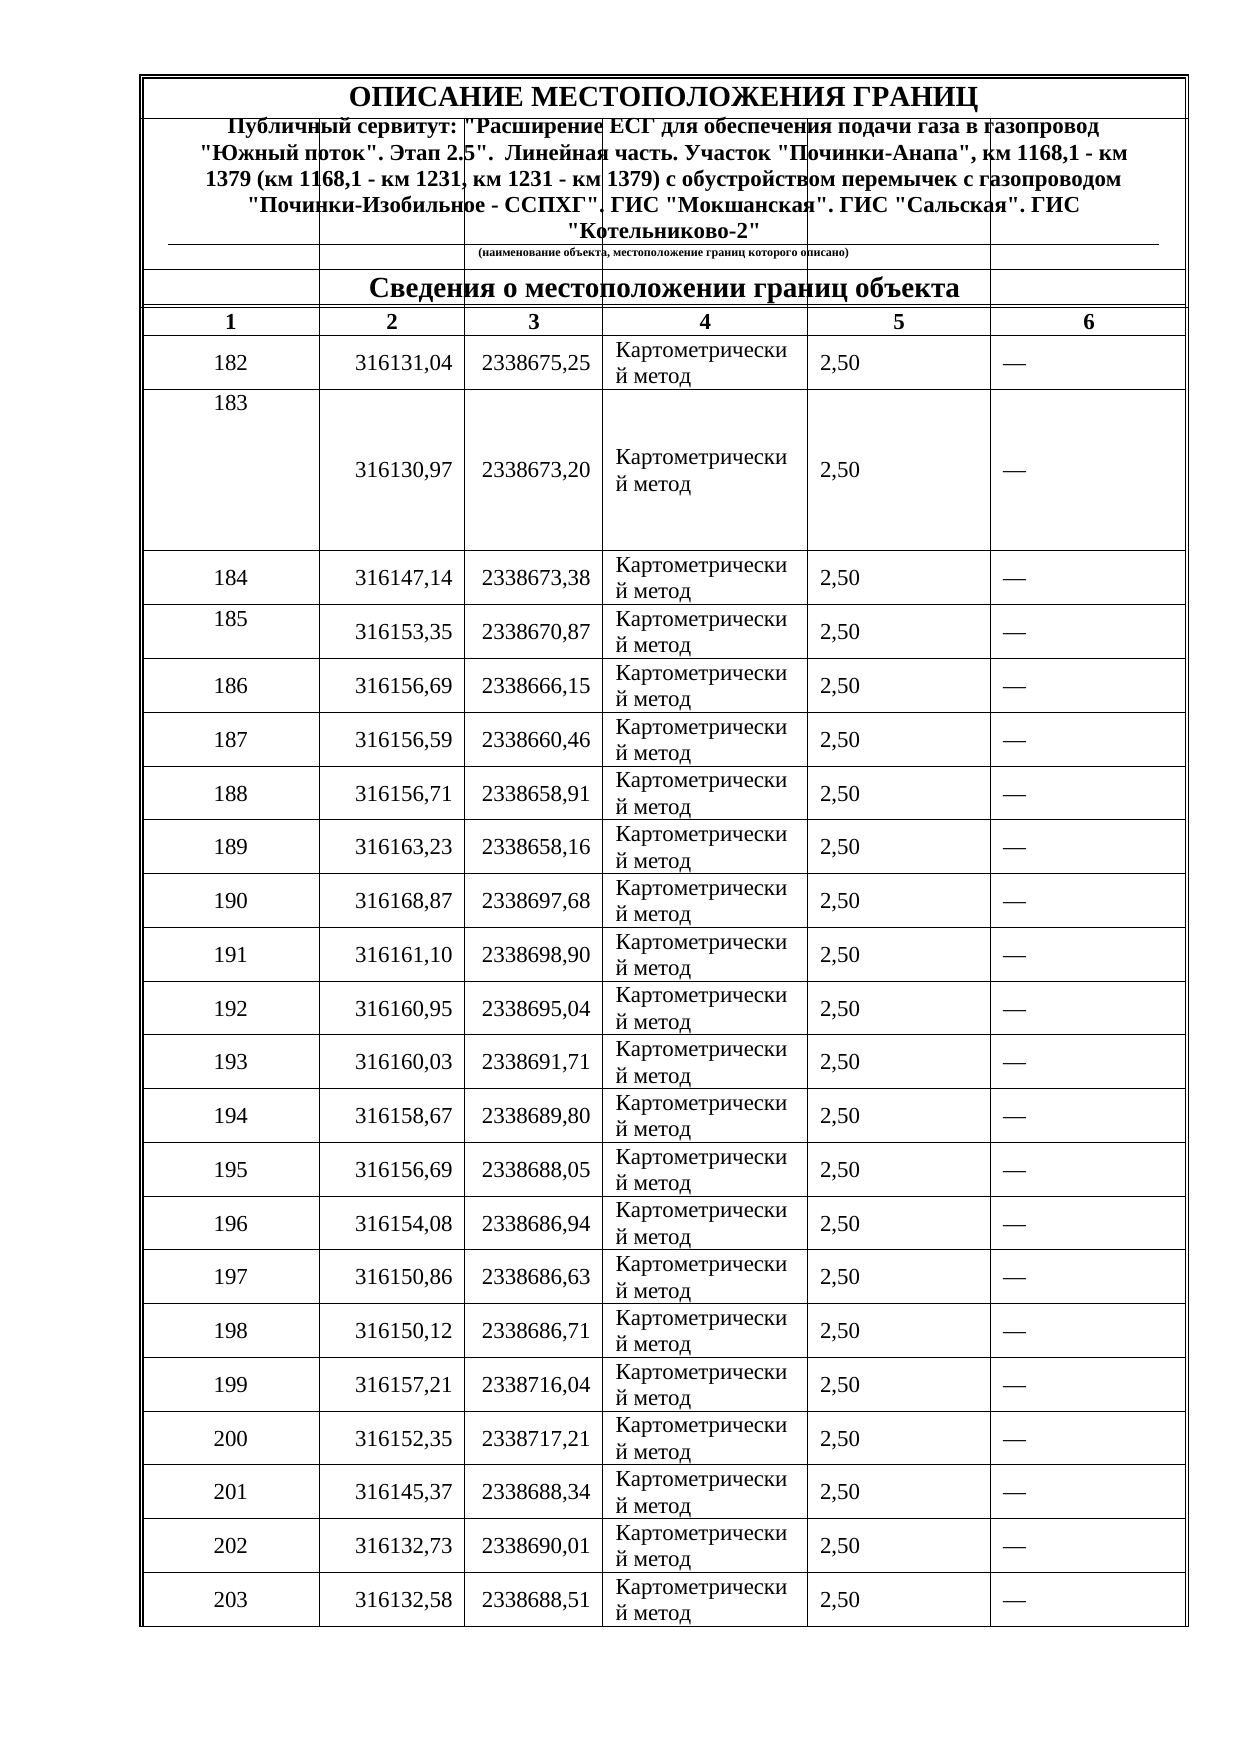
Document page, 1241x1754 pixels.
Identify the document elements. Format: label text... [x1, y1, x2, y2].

table_cell — [991, 1304, 1185, 1357]
table_cell Картометрический метод [603, 1197, 807, 1249]
table_cell — [991, 874, 1185, 927]
table_cell 197 [144, 1250, 319, 1303]
table_cell — [991, 1573, 1185, 1626]
table_cell 184 [144, 551, 319, 604]
table_cell — [991, 1035, 1185, 1088]
table_cell 198 [144, 1304, 319, 1357]
table_cell — [991, 605, 1185, 658]
table_cell 2338688,34 [465, 1465, 602, 1518]
table_header 2 [320, 308, 464, 335]
table_header 3 [465, 308, 602, 335]
table_header 3 [465, 119, 602, 244]
table_header 5 [808, 245, 990, 269]
table_cell 316153,35 [320, 605, 464, 658]
table_cell 316160,95 [320, 982, 464, 1034]
table_cell 188 [144, 767, 319, 819]
table_cell — [991, 1412, 1185, 1464]
table_cell — [991, 336, 1185, 388]
table_cell 2,50 [808, 1089, 990, 1142]
table_cell 316132,58 [320, 1573, 464, 1626]
table_cell Картометрический метод [603, 1035, 807, 1088]
table_cell 316130,97 [320, 390, 464, 550]
table_header 6 [991, 270, 1185, 304]
table_header 1 [144, 270, 319, 304]
table_cell Картометрический метод [603, 336, 807, 388]
table_cell 2,50 [808, 1465, 990, 1518]
table_cell 2338686,71 [465, 1304, 602, 1357]
table_cell — [991, 1358, 1185, 1411]
table_cell 2338697,68 [465, 874, 602, 927]
table_cell 201 [144, 1465, 319, 1518]
table_cell Картометрический метод [603, 713, 807, 766]
table_cell 2,50 [808, 390, 990, 550]
table_header 6 [991, 308, 1185, 335]
table_cell 316163,23 [320, 820, 464, 873]
table_cell 2338675,25 [465, 336, 602, 388]
table_cell 2338716,04 [465, 1358, 602, 1411]
table_cell 2,50 [808, 1412, 990, 1464]
table_cell 316132,73 [320, 1519, 464, 1572]
table_cell — [991, 1519, 1185, 1572]
table_cell Картометрический метод [603, 767, 807, 819]
table_cell 316156,71 [320, 767, 464, 819]
table_cell 2,50 [808, 659, 990, 712]
table_cell Картометрический метод [603, 1519, 807, 1572]
table_cell 190 [144, 874, 319, 927]
table_cell 2,50 [808, 605, 990, 658]
table_cell — [991, 1143, 1185, 1196]
table_cell 2,50 [808, 551, 990, 604]
table_cell 316157,21 [320, 1358, 464, 1411]
table_header 5 [808, 270, 990, 304]
table_cell 316145,37 [320, 1465, 464, 1518]
table_cell 2338688,05 [465, 1143, 602, 1196]
table_cell 2,50 [808, 1143, 990, 1196]
table_cell Картометрический метод [603, 928, 807, 981]
table_cell 316156,69 [320, 659, 464, 712]
table_cell 2338666,15 [465, 659, 602, 712]
table_cell — [991, 1197, 1185, 1249]
table_cell Картометрический метод [603, 1250, 807, 1303]
table_cell 2338660,46 [465, 713, 602, 766]
table_cell — [991, 1465, 1185, 1518]
table_cell 200 [144, 1412, 319, 1464]
table_cell — [991, 1089, 1185, 1142]
table_cell 2,50 [808, 874, 990, 927]
table_cell 183 [144, 390, 319, 550]
table_header 4 [603, 270, 807, 304]
table_cell — [991, 1250, 1185, 1303]
table_cell 316154,08 [320, 1197, 464, 1249]
table_cell 2,50 [808, 1250, 990, 1303]
table_cell 182 [144, 336, 319, 388]
table_cell — [991, 551, 1185, 604]
table_cell 202 [144, 1519, 319, 1572]
table_cell 191 [144, 928, 319, 981]
table_cell 203 [144, 1573, 319, 1626]
table_cell 2338658,16 [465, 820, 602, 873]
table_cell 2338673,20 [465, 390, 602, 550]
table_cell 2,50 [808, 1304, 990, 1357]
table_cell 2,50 [808, 1573, 990, 1626]
table_cell 2338689,80 [465, 1089, 602, 1142]
table_cell 2,50 [808, 1035, 990, 1088]
table_cell Картометрический метод [603, 659, 807, 712]
table_cell Картометрический метод [603, 1465, 807, 1518]
table_header 3 [465, 245, 602, 269]
table_cell Картометрический метод [603, 1089, 807, 1142]
table_cell 2,50 [808, 713, 990, 766]
table_cell — [991, 767, 1185, 819]
table_cell 316152,35 [320, 1412, 464, 1464]
table_cell — [991, 659, 1185, 712]
table_cell 316158,67 [320, 1089, 464, 1142]
table_header 6 [991, 119, 1185, 269]
table_header 5 [808, 119, 990, 244]
table_cell 2,50 [808, 767, 990, 819]
table_cell 316168,87 [320, 874, 464, 927]
table_cell 2338673,38 [465, 551, 602, 604]
table_cell 2,50 [808, 336, 990, 388]
table_cell 316131,04 [320, 336, 464, 388]
table_cell 192 [144, 982, 319, 1034]
table_cell 2338688,51 [465, 1573, 602, 1626]
table_cell 2338717,21 [465, 1412, 602, 1464]
table_header 4 [603, 245, 807, 269]
table_cell Картометрический метод [603, 1573, 807, 1626]
table_cell — [991, 390, 1185, 550]
table_cell 185 [144, 605, 319, 658]
table_cell 2338695,04 [465, 982, 602, 1034]
table_cell Картометрический метод [603, 874, 807, 927]
table_cell 316150,86 [320, 1250, 464, 1303]
table_cell Картометрический метод [603, 1304, 807, 1357]
table_cell 2338670,87 [465, 605, 602, 658]
table_cell 316156,59 [320, 713, 464, 766]
table_cell — [991, 713, 1185, 766]
table_header 4 [603, 119, 807, 244]
table_header 4 [603, 308, 807, 335]
table_header 1 [144, 119, 319, 269]
table_cell 2338686,94 [465, 1197, 602, 1249]
table_cell 2,50 [808, 1519, 990, 1572]
table_cell Картометрический метод [603, 551, 807, 604]
table_cell Картометрический метод [603, 390, 807, 550]
table_cell 316150,12 [320, 1304, 464, 1357]
table_cell 189 [144, 820, 319, 873]
table_cell — [991, 928, 1185, 981]
table_header 2 [320, 119, 464, 244]
table_header 5 [808, 308, 990, 335]
table_header 1 [144, 308, 319, 335]
table_cell 2,50 [808, 1358, 990, 1411]
table_cell 2,50 [808, 820, 990, 873]
table_cell 316161,10 [320, 928, 464, 981]
table_cell 316156,69 [320, 1143, 464, 1196]
table_cell 316160,03 [320, 1035, 464, 1088]
table_header 2 [320, 245, 464, 269]
table_cell 194 [144, 1089, 319, 1142]
table_cell Картометрический метод [603, 820, 807, 873]
table_cell 2338698,90 [465, 928, 602, 981]
table_cell 2338686,63 [465, 1250, 602, 1303]
table_cell 2338690,01 [465, 1519, 602, 1572]
table_cell 2338691,71 [465, 1035, 602, 1088]
table_header 2 [320, 270, 464, 304]
table_cell 195 [144, 1143, 319, 1196]
table_cell 316147,14 [320, 551, 464, 604]
table_cell Картометрический метод [603, 982, 807, 1034]
table_cell — [991, 982, 1185, 1034]
table_cell Картометрический метод [603, 605, 807, 658]
table_cell 199 [144, 1358, 319, 1411]
table_cell 2,50 [808, 1197, 990, 1249]
table_cell Картометрический метод [603, 1143, 807, 1196]
table_cell — [991, 820, 1185, 873]
table_cell 2,50 [808, 982, 990, 1034]
table_cell Картометрический метод [603, 1412, 807, 1464]
table_header 3 [465, 270, 602, 304]
table_cell 187 [144, 713, 319, 766]
table_cell 186 [144, 659, 319, 712]
table_cell 2338658,91 [465, 767, 602, 819]
table_cell 2,50 [808, 928, 990, 981]
table_cell Картометрический метод [603, 1358, 807, 1411]
table_cell 196 [144, 1197, 319, 1249]
table_cell 193 [144, 1035, 319, 1088]
